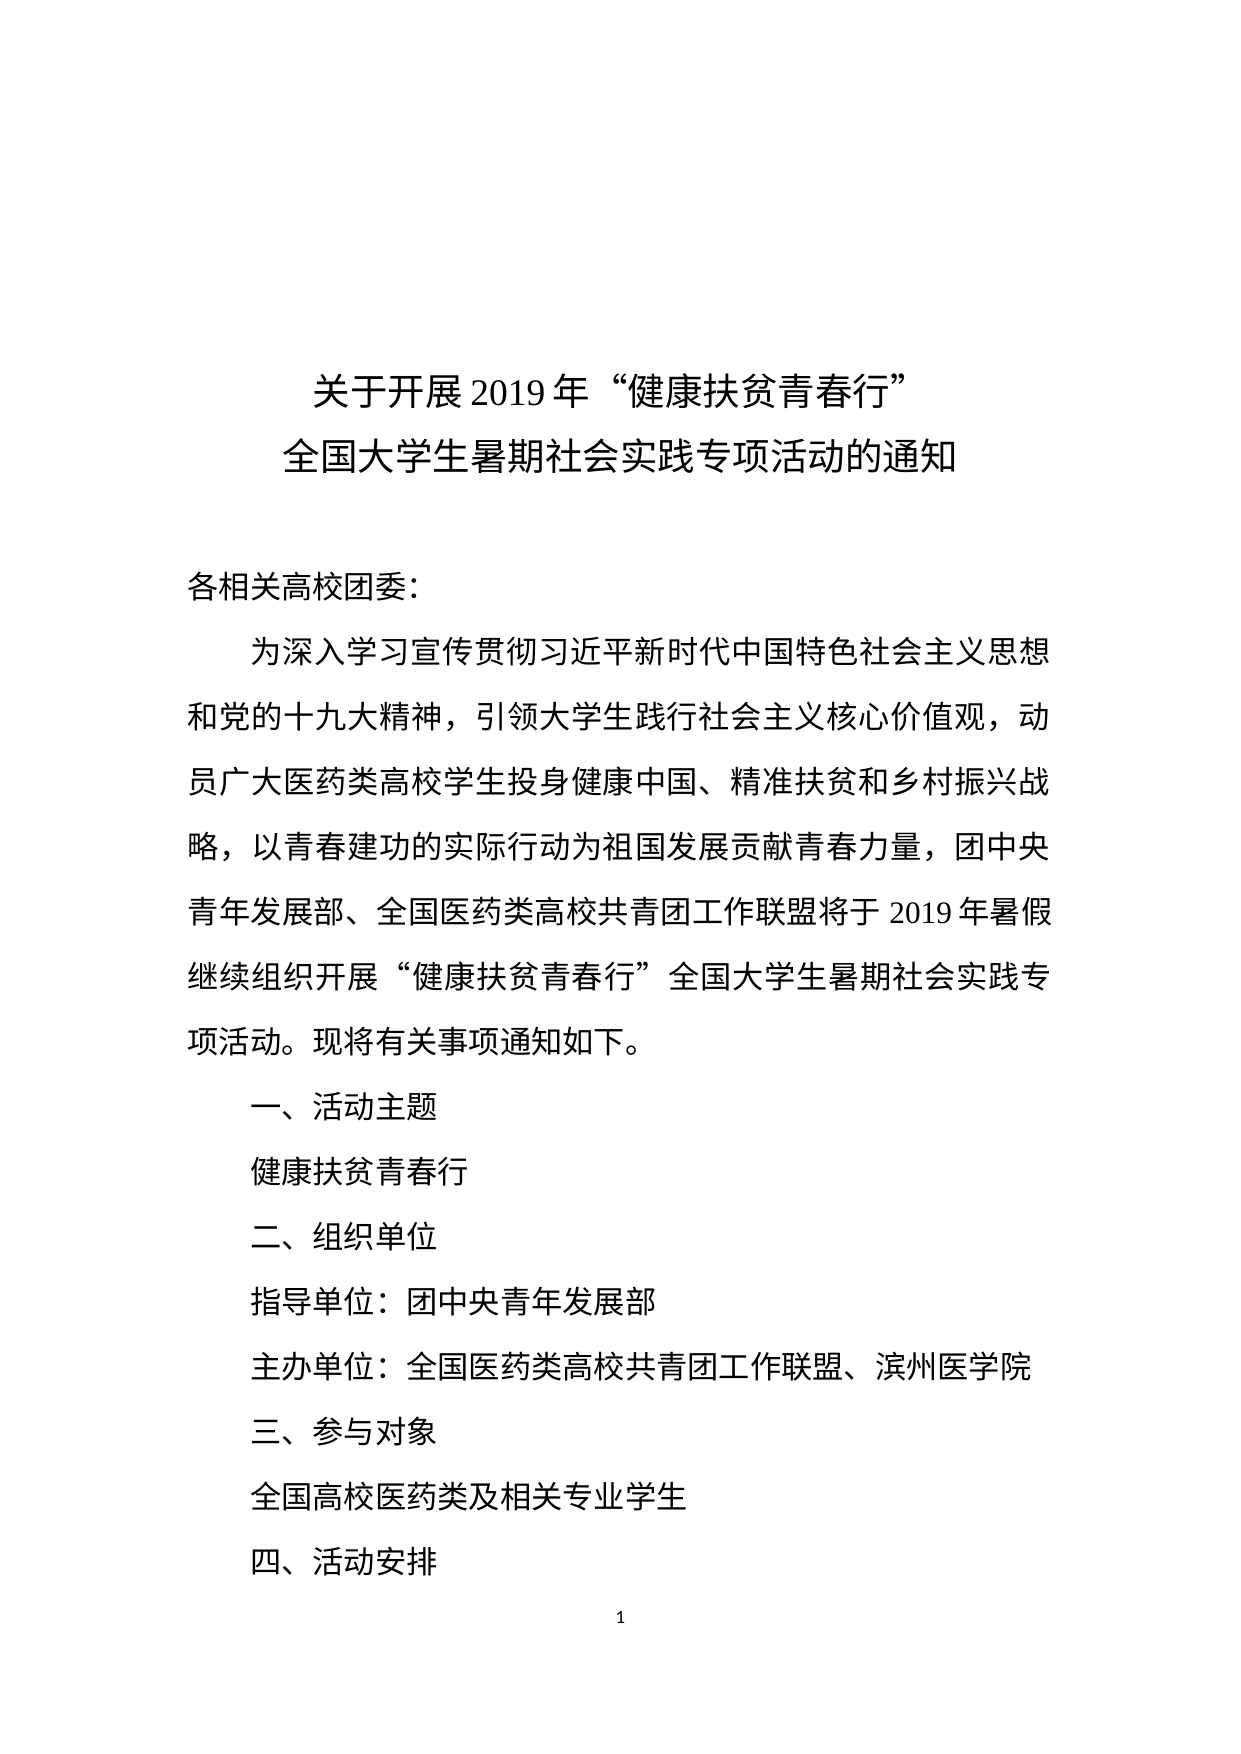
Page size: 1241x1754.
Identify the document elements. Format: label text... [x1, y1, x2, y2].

text 各相关高校团委： [187, 552, 1053, 617]
text 全国高校医药类及相关专业学生 [187, 1462, 1053, 1527]
text 全国大学生暑期社会实践专项活动的通知 [187, 422, 1053, 487]
text 指导单位：团中央青年发展部 [187, 1267, 1053, 1332]
text 四、活动安排 [187, 1527, 1053, 1592]
text 一、活动主题 [187, 1072, 1053, 1137]
text 为深入学习宣传贯彻习近平新时代中国特色社会主义思想和党的十九大精神，引领大学生践行社会主义核心价值观，动员广大医药类高校学生投身健康中国、精准扶贫和乡村振兴战略，以青春建功的实际行动为祖国发展贡献青春力量，团中央青年发展部、全国医药类高校共青团工作联盟将于2019年暑假继续组织开展“健康扶贫青春行”全国大学生暑期社会实践专项活动。现将有关事项通知如下。 [187, 617, 1053, 1072]
text 二、组织单位 [187, 1202, 1053, 1267]
text 关于开展2019年“健康扶贫青春行” [187, 357, 1053, 422]
text 三、参与对象 [187, 1397, 1053, 1462]
text 主办单位：全国医药类高校共青团工作联盟、滨州医学院 [187, 1332, 1053, 1397]
text 健康扶贫青春行 [187, 1137, 1053, 1202]
